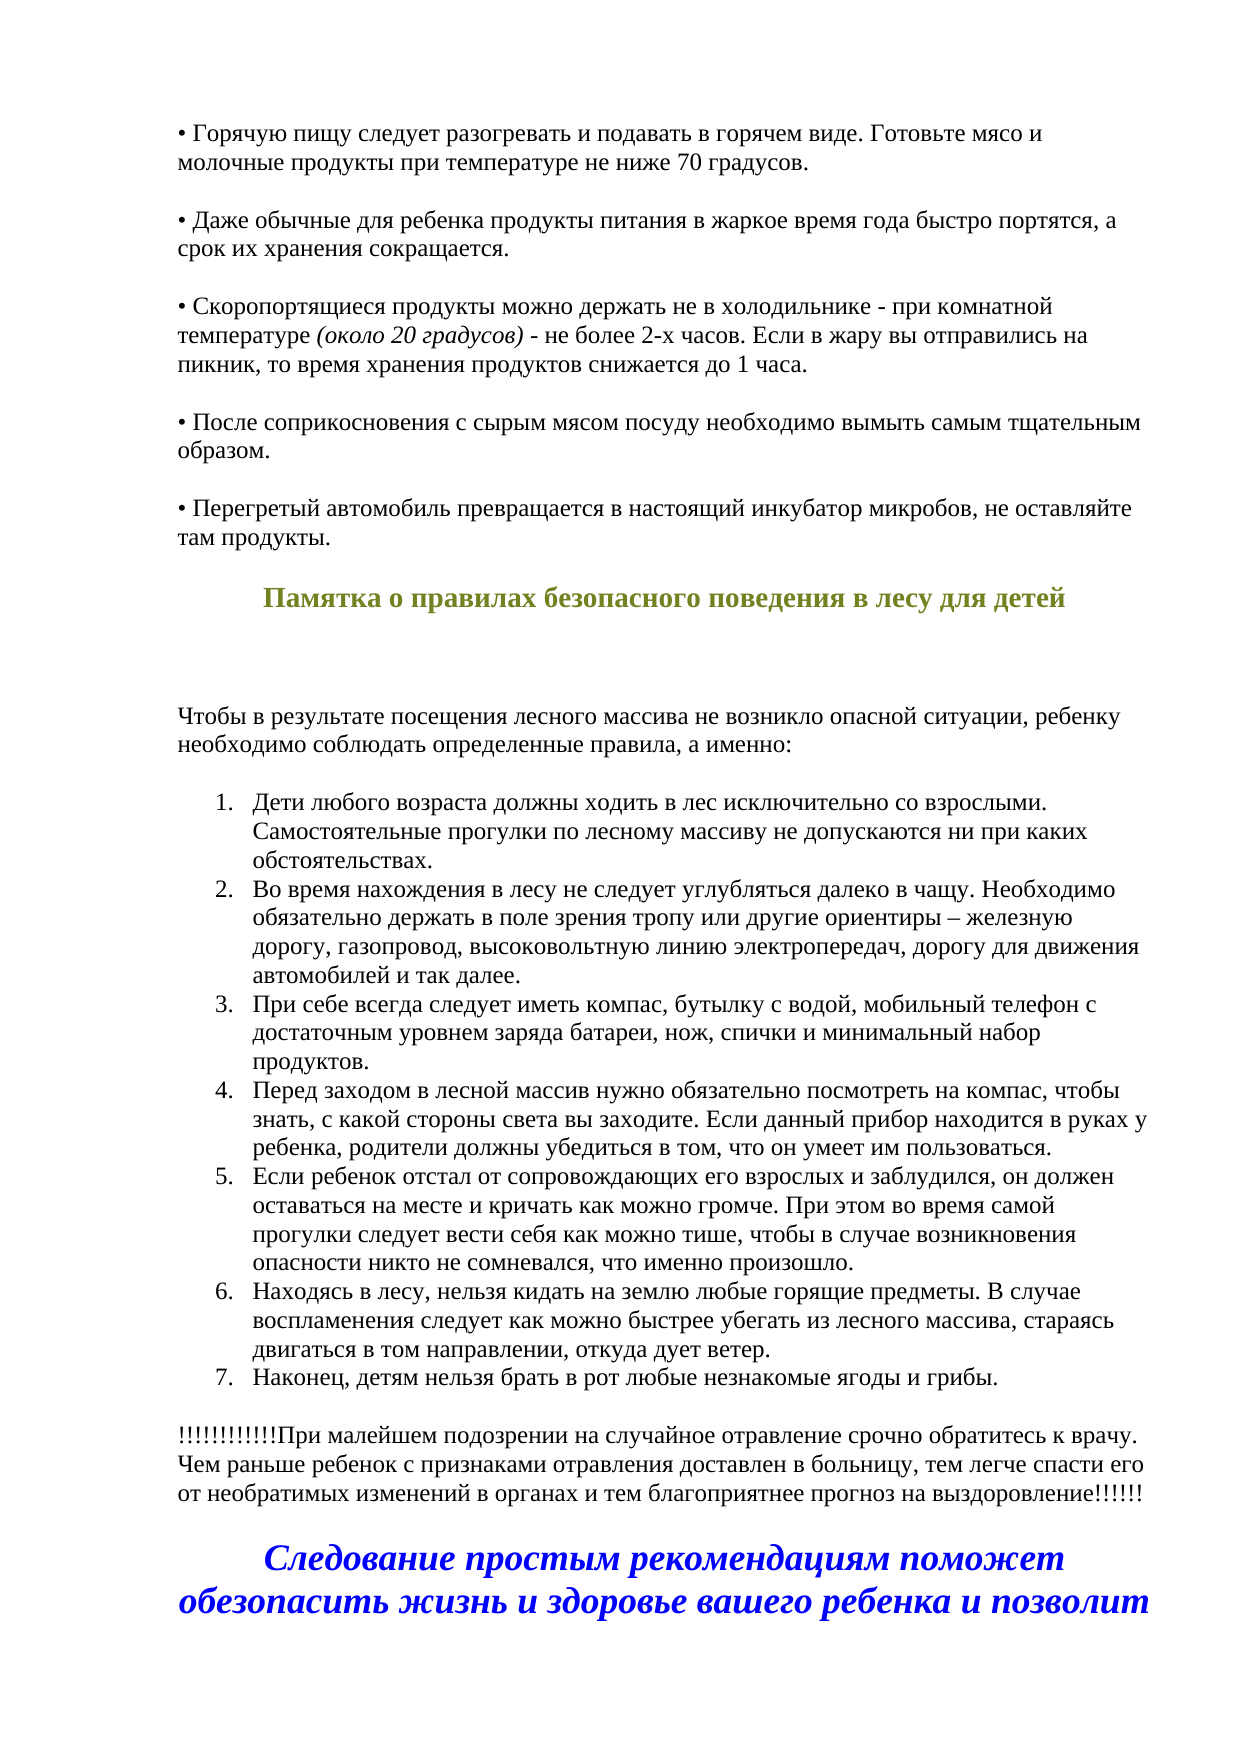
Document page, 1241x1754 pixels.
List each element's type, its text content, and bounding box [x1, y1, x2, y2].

list Во время нахождения в лесу не следует углубляться далеко в чащу. Необходимо обязательно держать в поле зрения тропу или другие ориентиры – железную дорогу, газопровод, высоковольтную линию электропередач, дорогу для движения автомобилей и так далее. [215, 874, 1152, 989]
text • После соприкосновения с сырым мясом посуду необходимо вымыть самым тщательным образом. [177, 407, 1152, 464]
text • Скоропортящиеся продукты можно держать не в холодильнике - при комнатной температуре (около 20 градусов) - не более 2-х часов. Если в жару вы отправились на пикник, то время хранения продуктов снижается до 1 часа. [177, 291, 1152, 378]
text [177, 1536, 1152, 1622]
list При себе всегда следует иметь компас, бутылку с водой, мобильный телефон с достаточным уровнем заряда батареи, нож, спички и минимальный набор продуктов. [215, 989, 1152, 1075]
text Памятка о правилах безопасного поведения в лесу для детей [177, 580, 1152, 614]
list Наконец, детям нельзя брать в рот любые незнакомые ягоды и грибы. [215, 1362, 1152, 1391]
text • Горячую пищу следует разогревать и подавать в горячем виде. Готовьте мясо и молочные продукты при температуре не ниже 70 градусов. [177, 118, 1152, 176]
list Если ребенок отстал от сопровождающих его взрослых и заблудился, он должен оставаться на месте и кричать как можно громче. При этом во время самой прогулки следует вести себя как можно тише, чтобы в случае возникновения опасности никто не сомневался, что именно произошло. [215, 1161, 1152, 1276]
text !!!!!!!!!!!!При малейшем подозрении на случайное отравление срочно обратитесь к врачу. Чем раньше ребенок с признаками отравления доставлен в больницу, тем легче спасти его от необратимых изменений в органах и тем благоприятнее прогноз на выздоровление!!!!!! [177, 1420, 1152, 1507]
text • Перегретый автомобиль превращается в настоящий инкубатор микробов, не оставляйте там продукты. [177, 493, 1152, 551]
list Дети любого возраста должны ходить в лес исключительно со взрослыми. Самостоятельные прогулки по лесному массиву не допускаются ни при каких обстоятельствах. [215, 787, 1152, 874]
list Находясь в лесу, нельзя кидать на землю любые горящие предметы. В случае воспламенения следует как можно быстрее убегать из лесного массива, стараясь двигаться в том направлении, откуда дует ветер. [215, 1276, 1152, 1362]
text • Даже обычные для ребенка продукты питания в жаркое время года быстро портятся, а срок их хранения сокращается. [177, 205, 1152, 262]
list Перед заходом в лесной массив нужно обязательно посмотреть на компас, чтобы знать, с какой стороны света вы заходите. Если данный прибор находится в руках у ребенка, родители должны убедиться в том, что он умеет им пользоваться. [215, 1075, 1152, 1161]
text Чтобы в результате посещения лесного массива не возникло опасной ситуации, ребенку необходимо соблюдать определенные правила, а именно: [177, 701, 1152, 758]
